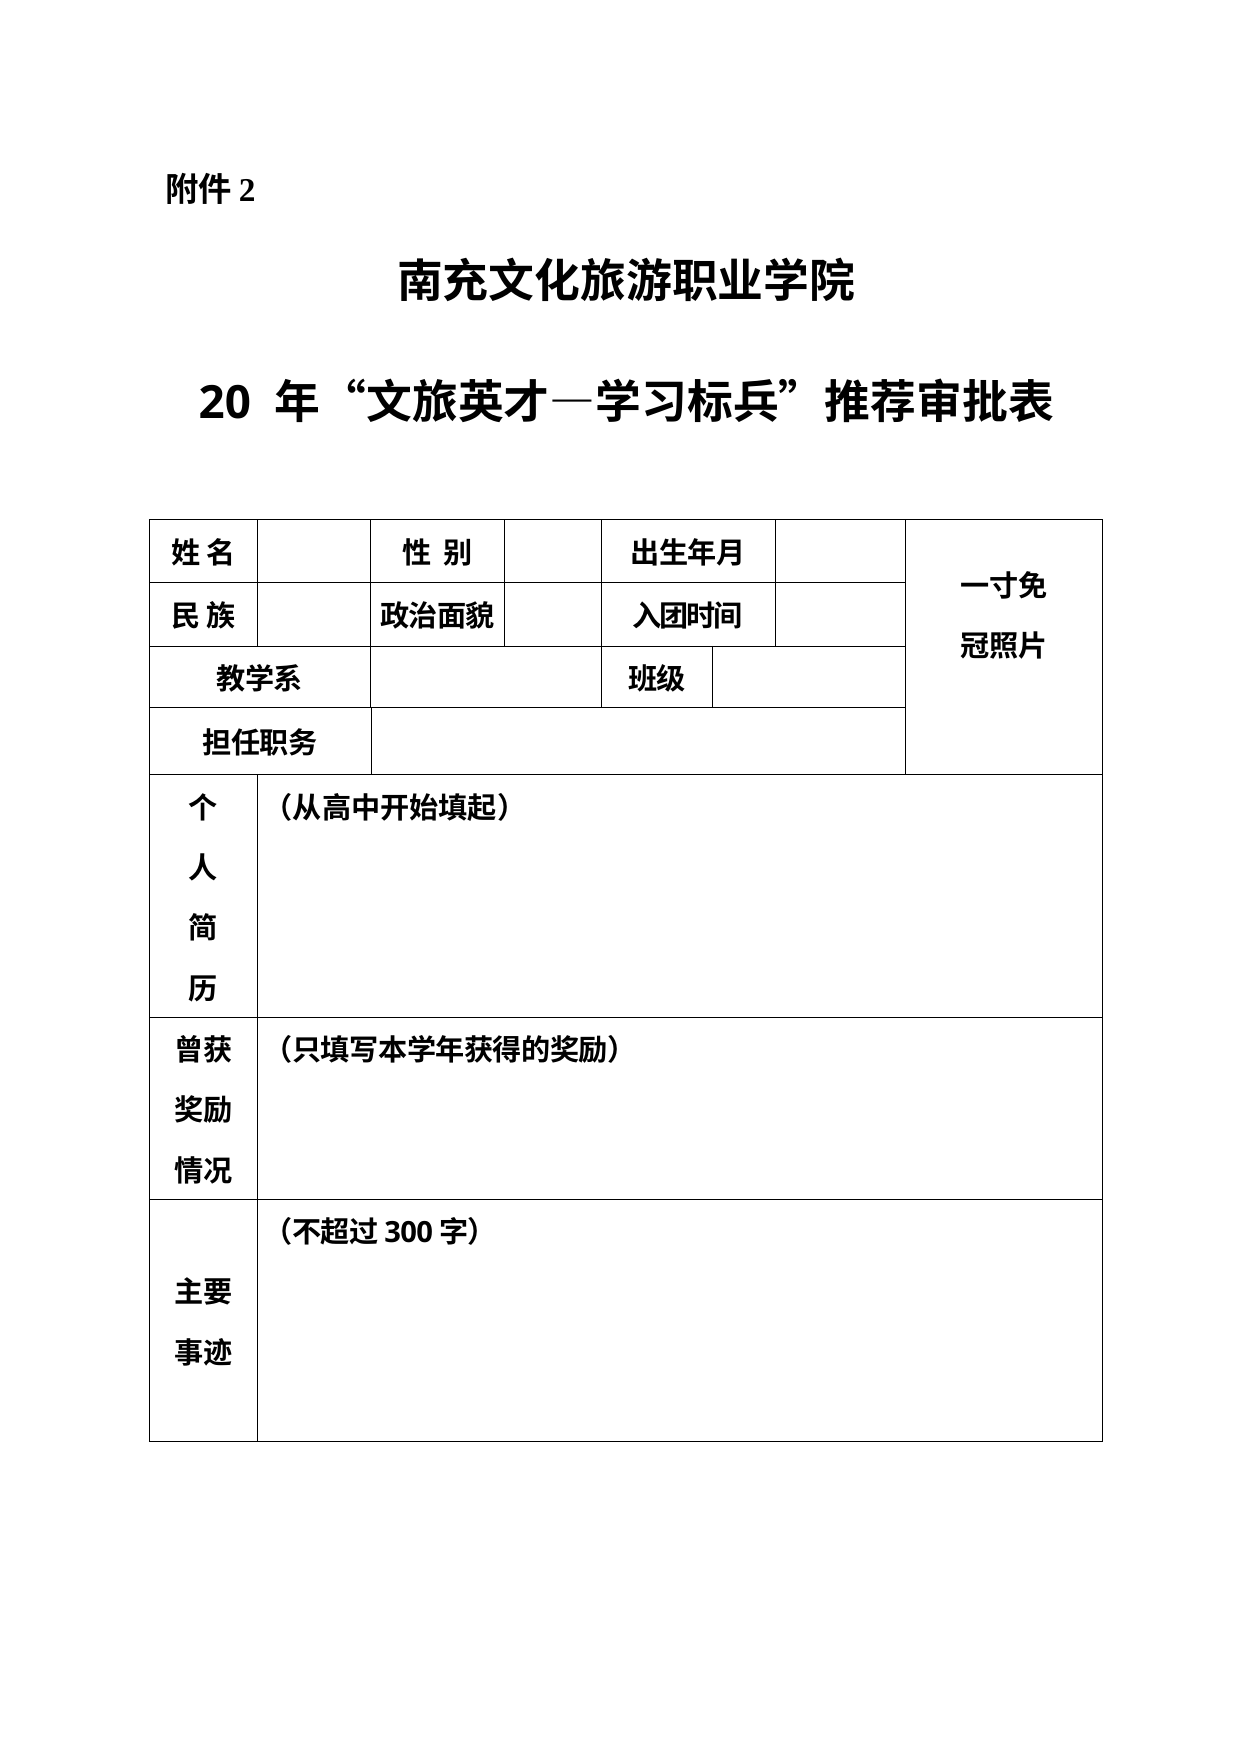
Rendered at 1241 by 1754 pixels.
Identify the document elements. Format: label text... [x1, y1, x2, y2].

table_header 出生年月 [602, 520, 775, 582]
table_cell 班级 [602, 647, 712, 707]
table_cell （不超过300字） [258, 1200, 1102, 1441]
table_cell [371, 647, 601, 707]
table_cell 入团时间 [602, 583, 775, 646]
table_cell 民 族 [150, 583, 257, 646]
table_cell [906, 707, 1102, 774]
table_header [776, 520, 905, 582]
table_cell （只填写本学年获得的奖励） [258, 1018, 1102, 1198]
table_cell 担任职务 [150, 708, 371, 774]
table_cell [505, 583, 601, 646]
text 20 年“文旅英才—学习标兵”推荐审批表 [165, 338, 1087, 459]
table_cell 教学系 [150, 647, 370, 707]
table_header 姓 名 [150, 520, 257, 582]
text 附件2 [165, 157, 1087, 217]
table_cell 主要 事迹 [150, 1200, 257, 1441]
table_header [258, 520, 370, 582]
table_cell [776, 583, 905, 646]
table_cell （从高中开始填起） [258, 775, 1102, 1017]
table_header [505, 520, 601, 582]
table_cell [258, 583, 370, 646]
table_cell [713, 647, 905, 707]
table_cell [372, 708, 905, 774]
table_header 一寸免 冠照片 [906, 520, 1102, 707]
table_cell 个 人 简 历 [150, 775, 257, 1017]
text 南充文化旅游职业学院 [165, 217, 1087, 338]
table_cell 政治面貌 [371, 583, 504, 646]
table_cell 曾获 奖励 情况 [150, 1018, 257, 1198]
table_header 性 别 [371, 520, 504, 582]
